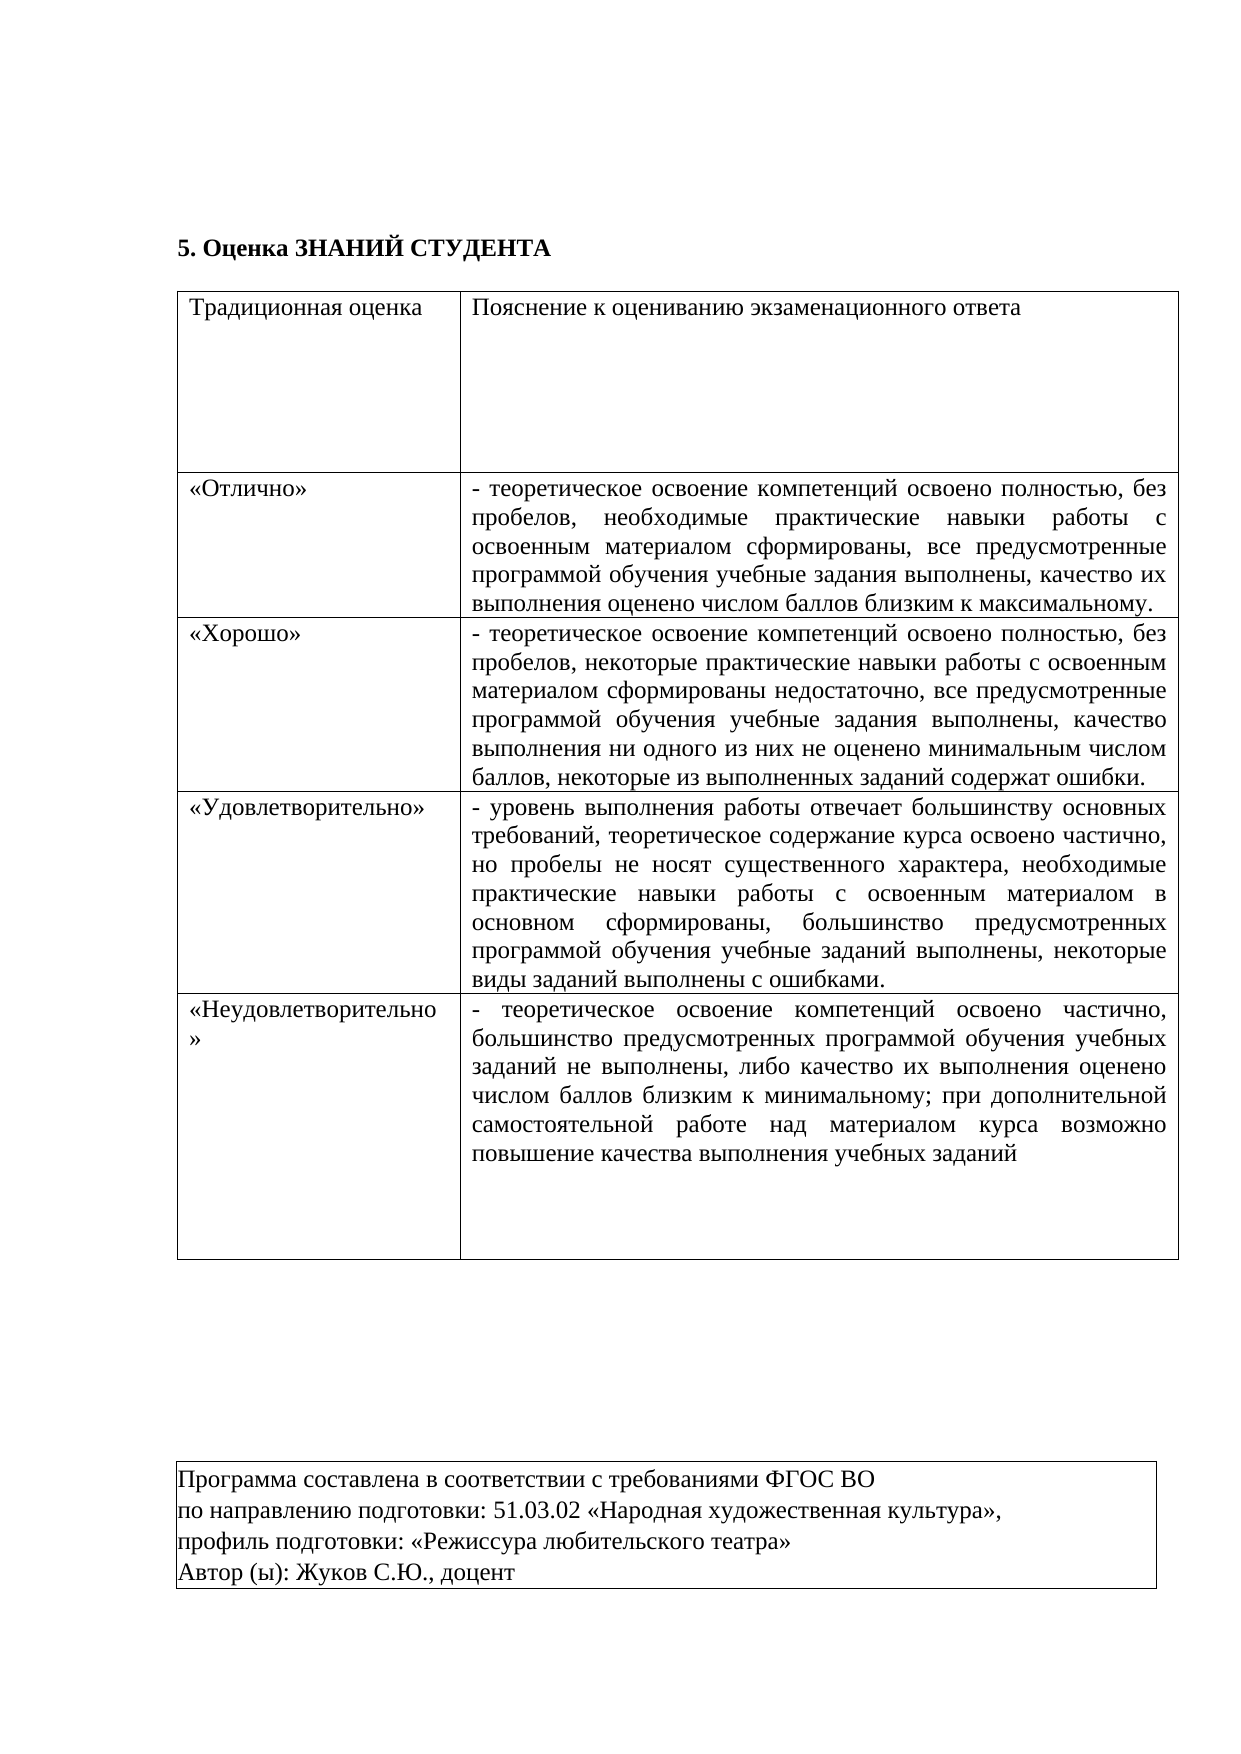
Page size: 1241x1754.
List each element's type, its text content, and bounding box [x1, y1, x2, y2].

table_cell - теоретическое освоение компетенций освоено полностью, без пробелов, некоторые практические навыки работы с освоенным материалом сформированы недостаточно, все предусмотренные программой обучения учебные задания выполнены, качество выполнения ни одного из них не оценено минимальным числом баллов, некоторые из выполненных заданий содержат ошибки. [461, 618, 1178, 791]
table_cell - теоретическое освоение компетенций освоено частично, большинство предусмотренных программой обучения учебных заданий не выполнены, либо качество их выполнения оценено числом баллов близким к минимальному; при дополнительной самостоятельной работе над материалом курса возможно повышение качества выполнения учебных заданий [461, 994, 1178, 1258]
text по направлению подготовки: 51.03.02 «Народная художественная культура», [177, 1492, 1156, 1523]
text 5. Оценка ЗНАНИЙ СТУДЕНТА [177, 233, 1152, 262]
table_cell «Отлично» [178, 473, 460, 617]
table_cell «Неудовлетворительно» [178, 994, 460, 1258]
table_header Пояснение к оцениванию экзаменационного ответа [461, 292, 1178, 472]
table_cell - уровень выполнения работы отвечает большинству основных требований, теоретическое содержание курса освоено частично, но пробелы не носят существенного характера, необходимые практические навыки работы с освоенным материалом в основном сформированы, большинство предусмотренных программой обучения учебные заданий выполнены, некоторые виды заданий выполнены с ошибками. [461, 792, 1178, 993]
table_cell «Хорошо» [178, 618, 460, 791]
text профиль подготовки: «Режиссура любительского театра» [177, 1523, 1156, 1554]
table_header Традиционная оценка [178, 292, 460, 472]
text Автор (ы): Жуков С.Ю., доцент [177, 1554, 1156, 1588]
text Программа составлена в соответствии с требованиями ФГОС ВО [177, 1462, 1156, 1492]
table_cell - теоретическое освоение компетенций освоено полностью, без пробелов, необходимые практические навыки работы с освоенным материалом сформированы, все предусмотренные программой обучения учебные задания выполнены, качество их выполнения оценено числом баллов близким к максимальному. [461, 473, 1178, 617]
table_cell «Удовлетворительно» [178, 792, 460, 993]
